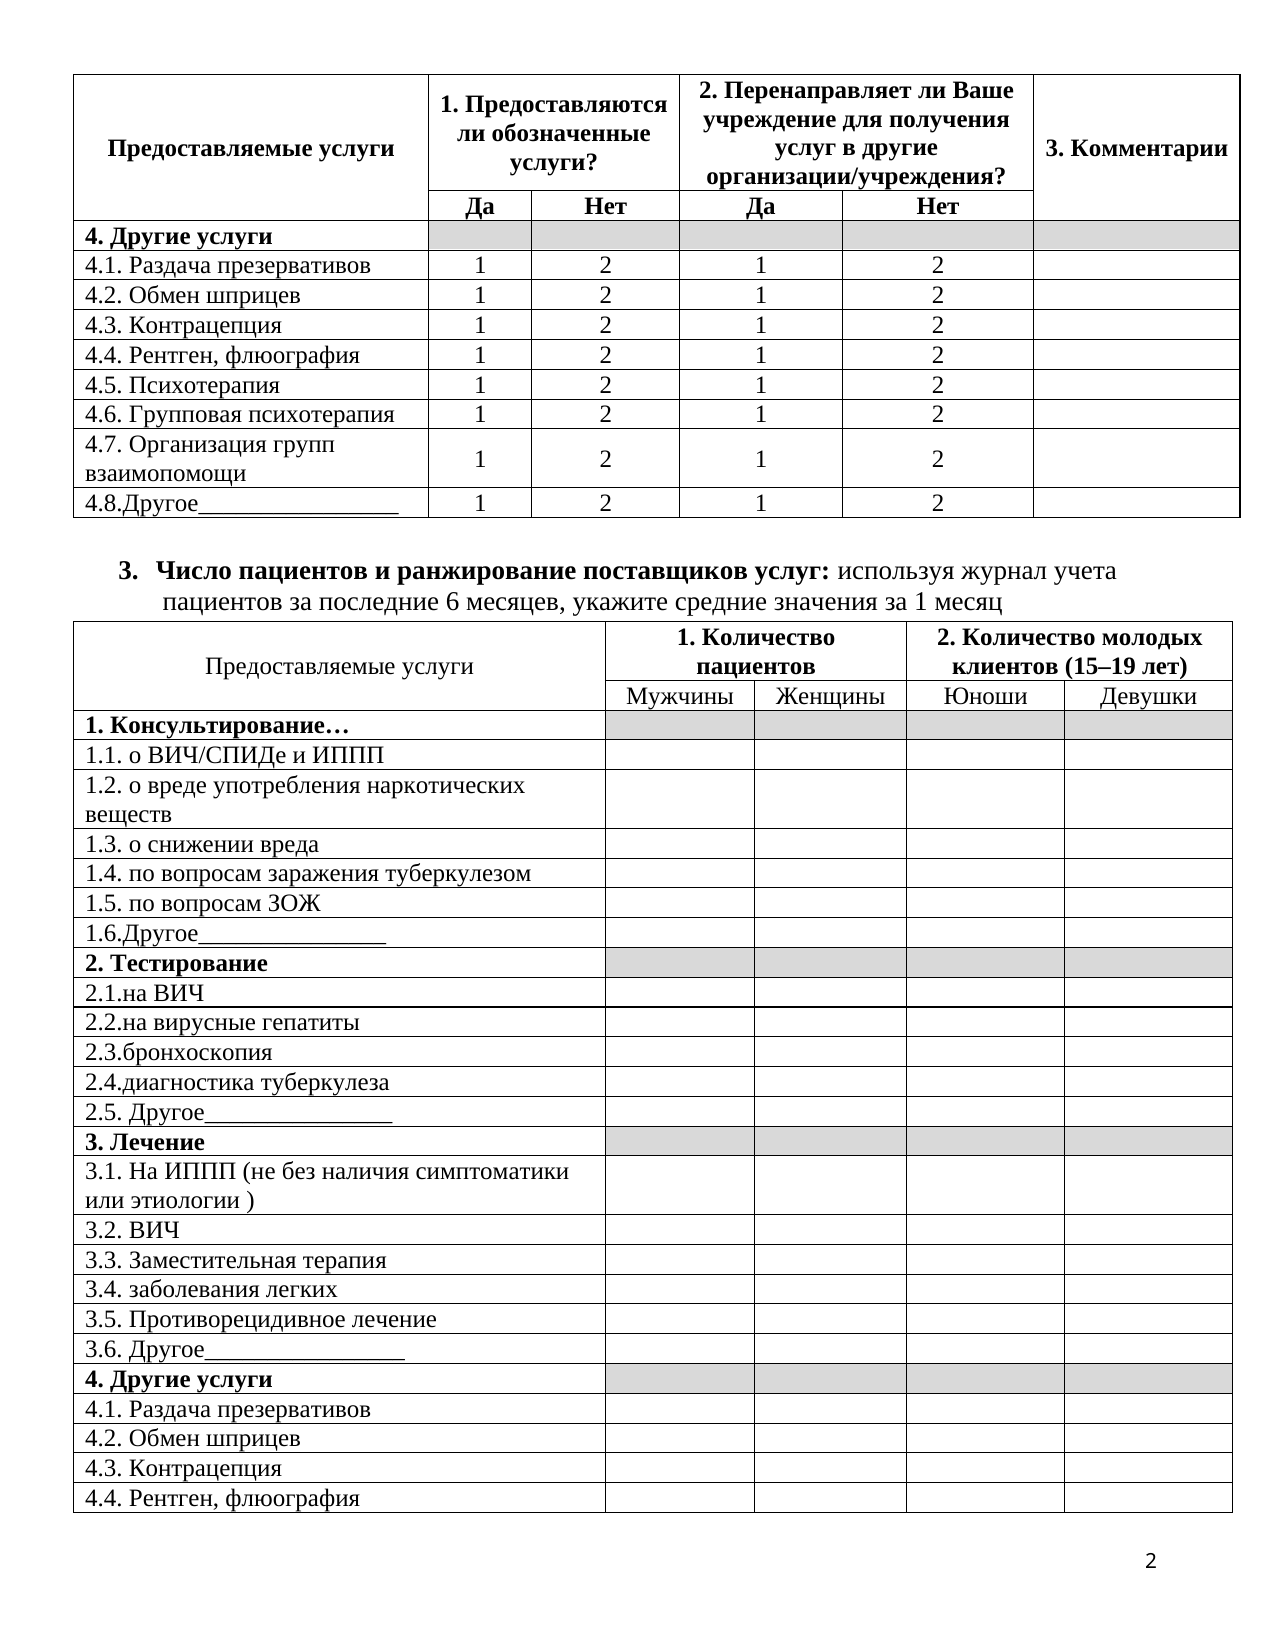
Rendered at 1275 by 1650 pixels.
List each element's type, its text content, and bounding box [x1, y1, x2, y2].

table_cell [907, 1037, 1064, 1066]
table_cell 1.1. о ВИЧ/СПИДе и ИППП [74, 740, 605, 769]
table_cell 4.7. Организация групп взаимопомощи [74, 429, 428, 487]
table_cell [907, 1245, 1064, 1273]
table_cell [1065, 1304, 1232, 1333]
table_cell [1065, 888, 1232, 917]
table_cell 2.4.диагностика туберкулеза [74, 1067, 605, 1096]
table_cell [1065, 1245, 1232, 1273]
table_cell [1065, 711, 1232, 739]
table_cell [755, 711, 906, 739]
table_cell [755, 1275, 906, 1303]
table_cell [907, 888, 1064, 917]
table_cell [1065, 1394, 1232, 1422]
table_cell [907, 918, 1064, 947]
table_cell 2.1.на ВИЧ [74, 978, 605, 1006]
table_cell [606, 1364, 754, 1393]
table_cell 4.2. Обмен шприцев [74, 1424, 605, 1452]
table_cell [606, 1067, 754, 1096]
table_cell [680, 221, 842, 249]
table_cell 2.2.на вирусные гепатиты [74, 1008, 605, 1036]
table_cell 1 [680, 340, 842, 369]
table_cell [1034, 488, 1239, 517]
table_cell 3. Лечение [74, 1127, 605, 1155]
table_cell 3.2. ВИЧ [74, 1215, 605, 1244]
table_cell Нет [532, 191, 679, 220]
table_cell [907, 740, 1064, 769]
table_cell [1065, 1097, 1232, 1126]
table_cell [755, 1097, 906, 1126]
table_cell [755, 1453, 906, 1482]
table_cell 4.6. Групповая психотерапия [74, 400, 428, 428]
table_cell 1 [429, 280, 531, 309]
table_cell [606, 1424, 754, 1452]
table_cell [755, 1008, 906, 1036]
table_cell [1065, 1334, 1232, 1363]
table_cell [907, 1424, 1064, 1452]
table_cell [843, 221, 1033, 249]
table_cell [907, 1453, 1064, 1482]
table_cell [1065, 1156, 1232, 1214]
table_cell [606, 711, 754, 739]
table_cell 1 [429, 488, 531, 517]
table_cell [755, 1424, 906, 1452]
table_cell 1 [680, 488, 842, 517]
table_cell 1.3. о снижении вреда [74, 829, 605, 857]
table_cell [606, 948, 754, 977]
table_cell [606, 1245, 754, 1273]
table_cell 3.3. Заместительная терапия [74, 1245, 605, 1273]
table_cell 2 [532, 429, 679, 487]
table_cell [606, 1127, 754, 1155]
table_cell [907, 1215, 1064, 1244]
table_cell 3.4. заболевания легких [74, 1275, 605, 1303]
table_cell [907, 1483, 1064, 1512]
table_cell [429, 221, 531, 249]
table_cell 2 [532, 310, 679, 339]
table_cell [606, 1275, 754, 1303]
table_cell [1065, 1215, 1232, 1244]
table_cell [755, 1304, 906, 1333]
table_cell [755, 859, 906, 887]
table_cell [1034, 251, 1239, 279]
table_cell 1 [680, 400, 842, 428]
table_cell [755, 1215, 906, 1244]
table_cell [1034, 400, 1239, 428]
table_cell Да [429, 191, 531, 220]
table_cell [1065, 1067, 1232, 1096]
table_header 2. Количество молодых клиентов (15–19 лет) [907, 622, 1232, 680]
table_cell [606, 770, 754, 828]
table_cell [907, 1156, 1064, 1214]
table_cell [1065, 1275, 1232, 1303]
table_cell 4. Другие услуги [74, 1364, 605, 1393]
table_cell 1 [429, 251, 531, 279]
table_cell [606, 1304, 754, 1333]
table_cell [606, 1156, 754, 1214]
table_cell [755, 740, 906, 769]
table_cell Девушки [1065, 681, 1232, 709]
table_cell [606, 978, 754, 1006]
table_cell 2. Тестирование [74, 948, 605, 977]
table_cell 4.4. Рентген, флюография [74, 1483, 605, 1512]
table_cell [1065, 978, 1232, 1006]
table_cell [1065, 948, 1232, 977]
table_cell 2 [532, 251, 679, 279]
table_cell 1 [429, 340, 531, 369]
table_cell [606, 1097, 754, 1126]
table_cell [1065, 1483, 1232, 1512]
table_cell 1 [680, 370, 842, 398]
table_cell [1034, 340, 1239, 369]
table_cell Женщины [755, 681, 906, 709]
table_cell 4.5. Психотерапия [74, 370, 428, 398]
table_cell 2 [843, 340, 1033, 369]
table_cell 1. Консультирование… [74, 711, 605, 739]
table_cell [606, 1334, 754, 1363]
table_cell [907, 1334, 1064, 1363]
table_cell Мужчины [606, 681, 754, 709]
table_cell 1 [680, 251, 842, 279]
list Число пациентов и ранжирование поставщиков услуг: используя журнал учета пациентов за последние 6 месяцев, укажите средние значения за 1 месяц [118, 554, 1157, 616]
table_cell [1065, 1008, 1232, 1036]
table_cell 2 [843, 310, 1033, 339]
table_cell [1065, 770, 1232, 828]
table_cell 3.5. Противорецидивное лечение [74, 1304, 605, 1333]
table_cell [755, 918, 906, 947]
table_cell [606, 1483, 754, 1512]
table_cell [907, 978, 1064, 1006]
table_header Предоставляемые услуги [74, 75, 428, 220]
table_cell [755, 1483, 906, 1512]
table_cell [606, 829, 754, 857]
table_cell [606, 1008, 754, 1036]
table_cell 2 [843, 251, 1033, 279]
table_header 1. Количество пациентов [606, 622, 906, 680]
table_cell [1065, 859, 1232, 887]
table_cell [606, 1037, 754, 1066]
table_cell [907, 1067, 1064, 1096]
table_cell [755, 1037, 906, 1066]
table_cell [1065, 1453, 1232, 1482]
table_cell [907, 711, 1064, 739]
table_cell [1065, 1037, 1232, 1066]
table_cell [907, 1008, 1064, 1036]
table_cell 4. Другие услуги [74, 221, 428, 249]
table_cell [755, 1156, 906, 1214]
table_cell 3.6. Другое________________ [74, 1334, 605, 1363]
table_cell 2 [843, 400, 1033, 428]
table_cell [755, 1127, 906, 1155]
table_cell [1034, 221, 1239, 249]
table_header Предоставляемые услуги [74, 622, 605, 709]
table_cell 1.2. о вреде употребления наркотических веществ [74, 770, 605, 828]
table_cell [606, 918, 754, 947]
table_cell 2 [532, 280, 679, 309]
table_cell [907, 859, 1064, 887]
table_cell 1 [429, 370, 531, 398]
table_cell 1 [680, 429, 842, 487]
table_cell [606, 1215, 754, 1244]
table_cell Да [680, 191, 842, 220]
table_cell Юноши [907, 681, 1064, 709]
table_cell [755, 1394, 906, 1422]
table_cell [907, 770, 1064, 828]
table_cell [1065, 829, 1232, 857]
table_cell 4.4. Рентген, флюография [74, 340, 428, 369]
table_cell 2 [532, 340, 679, 369]
table_cell [1065, 740, 1232, 769]
table_cell [907, 1364, 1064, 1393]
table_cell [1065, 1364, 1232, 1393]
table_cell [755, 948, 906, 977]
table_cell [755, 1067, 906, 1096]
table_cell [606, 859, 754, 887]
table_cell 1 [429, 310, 531, 339]
table_cell [907, 1127, 1064, 1155]
table_cell [1034, 429, 1239, 487]
table_cell [755, 829, 906, 857]
table_cell [755, 1334, 906, 1363]
table_cell [1034, 310, 1239, 339]
table_cell [1034, 370, 1239, 398]
table_cell 2 [532, 400, 679, 428]
table_cell [755, 770, 906, 828]
table_cell [907, 1394, 1064, 1422]
table_cell [606, 1453, 754, 1482]
table_cell 2.5. Другое_______________ [74, 1097, 605, 1126]
table_cell [606, 1394, 754, 1422]
table_cell [606, 888, 754, 917]
table_cell [1065, 1424, 1232, 1452]
table_cell 4.1. Раздача презервативов [74, 1394, 605, 1422]
table_cell [1034, 280, 1239, 309]
table_header 2. Перенаправляет ли Ваше учреждение для получения услуг в другие организации/учреждения? [680, 75, 1033, 190]
table_cell 1.4. по вопросам заражения туберкулезом [74, 859, 605, 887]
table_cell [1065, 1127, 1232, 1155]
table_cell 2 [843, 429, 1033, 487]
table_cell [907, 1275, 1064, 1303]
table_cell [907, 1097, 1064, 1126]
table_cell 4.3. Контрацепция [74, 1453, 605, 1482]
table_cell [606, 740, 754, 769]
table_cell 1 [429, 429, 531, 487]
table_cell [532, 221, 679, 249]
table_header 3. Комментарии [1034, 75, 1239, 220]
table_cell [755, 888, 906, 917]
table_cell [907, 1304, 1064, 1333]
table_cell 2 [532, 370, 679, 398]
table_cell 2.3.бронхоскопия [74, 1037, 605, 1066]
table_cell [1065, 918, 1232, 947]
table_cell 3.1. На ИППП (не без наличия симптоматики или этиологии ) [74, 1156, 605, 1214]
table_cell [907, 829, 1064, 857]
table_cell 4.2. Обмен шприцев [74, 280, 428, 309]
table_cell [907, 948, 1064, 977]
table_cell 2 [843, 370, 1033, 398]
table_cell Нет [843, 191, 1033, 220]
table_cell 4.8.Другое________________ [74, 488, 428, 517]
table_cell 1.5. по вопросам ЗОЖ [74, 888, 605, 917]
table_cell 1.6.Другое_______________ [74, 918, 605, 947]
table_header 1. Предоставляются ли обозначенные услуги? [429, 75, 679, 190]
table_cell [755, 978, 906, 1006]
table_cell [755, 1245, 906, 1273]
table_cell 2 [843, 488, 1033, 517]
table_cell 1 [429, 400, 531, 428]
table_cell 4.1. Раздача презервативов [74, 251, 428, 279]
table_cell 2 [843, 280, 1033, 309]
table_cell 1 [680, 280, 842, 309]
table_cell 2 [532, 488, 679, 517]
table_cell [755, 1364, 906, 1393]
table_cell 1 [680, 310, 842, 339]
table_cell 4.3. Контрацепция [74, 310, 428, 339]
